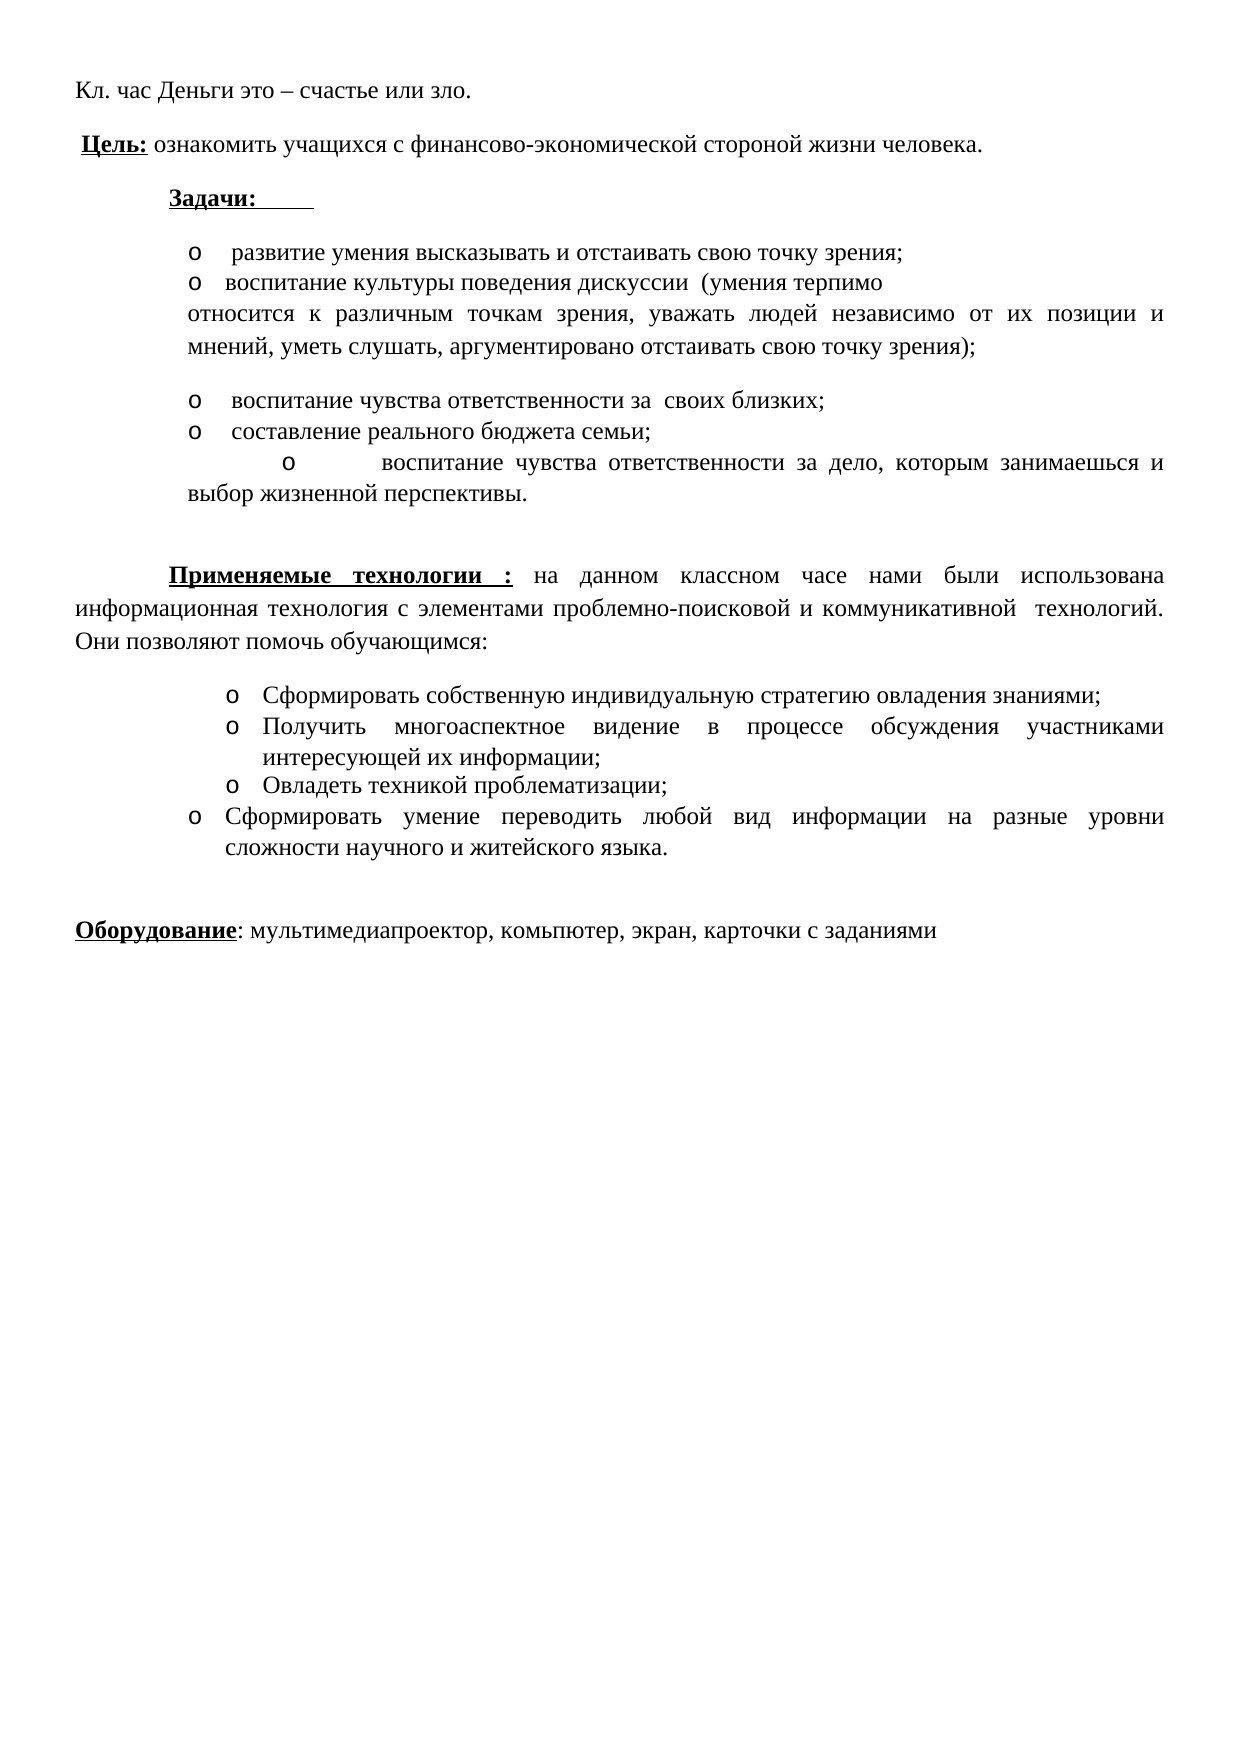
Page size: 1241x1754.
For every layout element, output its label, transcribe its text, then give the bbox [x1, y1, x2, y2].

list развитие умения высказывать и отстаивать свою точку зрения; [187, 237, 1165, 267]
list Овладеть техникой проблематизации; [225, 771, 1165, 801]
text Оборудование: мультимедиапроектор, комьпютер, экран, карточки с заданиями [75, 915, 1165, 943]
text относится к различным точкам зрения, уважать людей независимо от их позиции и мнений, уметь слушать, аргументировано отстаивать свою точку зрения); [187, 298, 1165, 360]
list воспитание культуры поведения дискуссии (умения терпимо [187, 267, 1165, 298]
text Задачи: [75, 183, 1165, 211]
text Кл. час Деньги это – счастье или зло. [75, 75, 1165, 104]
text Применяемые технологии : на данном классном часе нами были использована информационная технология с элементами проблемно-поисковой и коммуникативной технологий. Они позволяют помочь обучающимся: [75, 560, 1165, 655]
text Цель: ознакомить учащихся с финансово-экономической стороной жизни человека. [75, 129, 1165, 158]
list воспитание чувства ответственности за дело, которым занимаешься и выбор жизненной перспективы. [187, 447, 1165, 506]
list Сформировать умение переводить любой вид информации на разные уровни сложности научного и житейского языка. [187, 801, 1165, 861]
list воспитание чувства ответственности за своих близких; [187, 385, 1165, 416]
list составление реального бюджета семьи; [187, 416, 1165, 447]
list Сформировать собственную индивидуальную стратегию овладения знаниями; [225, 680, 1165, 711]
list Получить многоаспектное видение в процессе обсуждения участниками интересующей их информации; [225, 711, 1165, 771]
